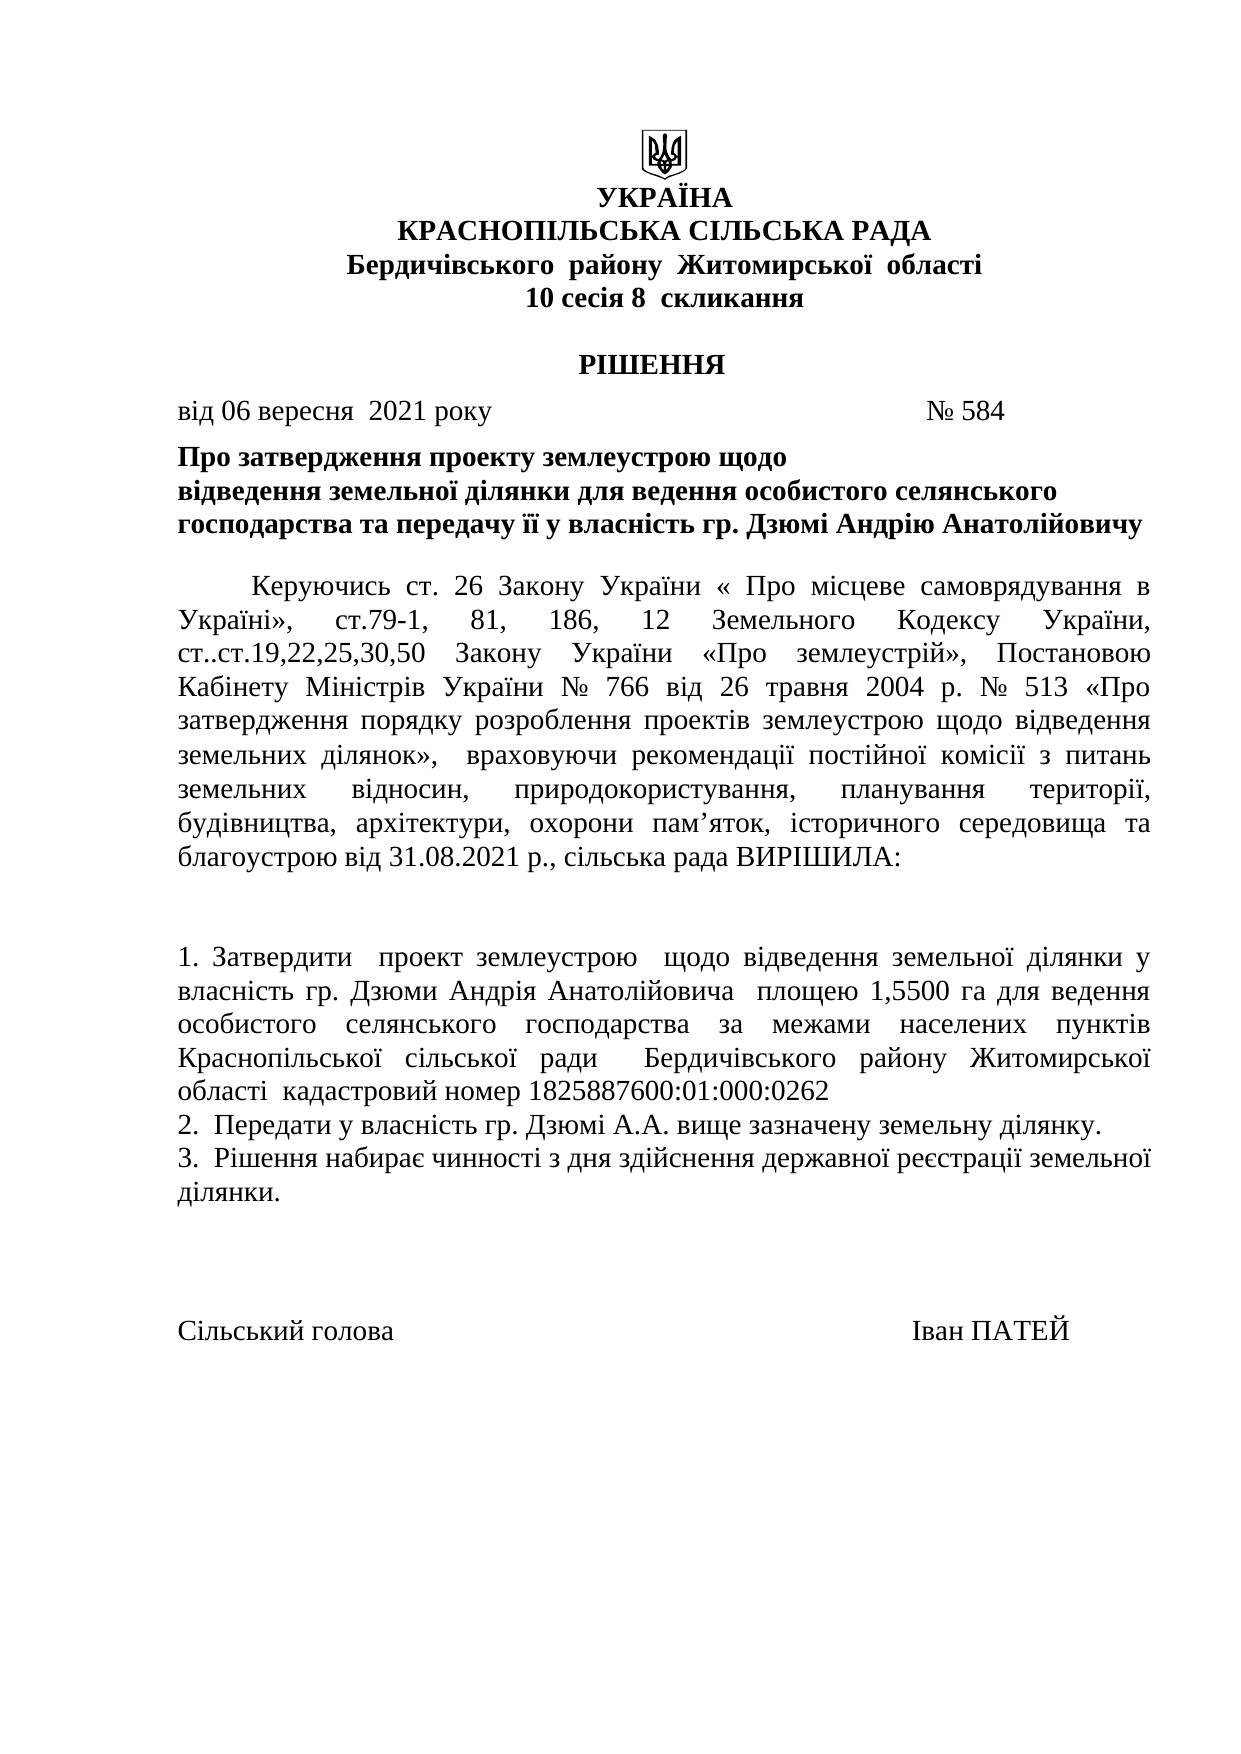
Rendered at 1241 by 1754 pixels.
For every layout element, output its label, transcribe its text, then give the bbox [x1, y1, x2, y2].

text Про затвердження проекту землеустрою щодо [177, 439, 1152, 473]
text РІШЕННЯ [177, 347, 1152, 381]
text 3. Рішення набирає чинності з дня здійснення державної реєстрації земельної ділянки. [177, 1141, 1152, 1208]
text відведення земельної ділянки для ведення особистого селянського господарства та передачу її у власність гр. Дзюмі Андрію Анатолійовичу [177, 473, 1152, 540]
text 1. Затвердити проект землеустрою щодо відведення земельної ділянки у власність гр. Дзюми Андрія Анатолійовича площею 1,5500 га для ведення особистого селянського господарства за межами населених пунктів Краснопільської сільської ради Бердичівського району Житомирської області кадастровий номер 1825887600:01:000:0262 [177, 939, 1152, 1107]
text 10 сесія 8 скликання [177, 280, 1152, 314]
text Бердичівського району Житомирської області [177, 247, 1152, 280]
text КРАСНОПІЛЬСЬКА СІЛЬСЬКА РАДА [177, 213, 1152, 247]
text 2. Передати у власність гр. Дзюмі А.А. вище зазначену земельну ділянку. [177, 1107, 1152, 1141]
text УКРАЇНА [177, 180, 1152, 213]
text Сільський голова Іван ПАТЕЙ [177, 1313, 1152, 1347]
text від 06 вересня 2021 року № 584 [177, 393, 1152, 427]
text Керуючись ст. 26 Закону України « Про місцеве самоврядування в Україні», ст.79-1, 81, 186, 12 Земельного Кодексу України, ст..ст.19,22,25,30,50 Закону України «Про землеустрій», Постановою Кабінету Міністрів України № 766 від 26 травня 2004 р. № 513 «Про затвердження порядку розроблення проектів землеустрою щодо відведення земельних ділянок», враховуючи рекомендації постійної комісії з питань земельних відносин, природокористування, планування території, будівництва, архітектури, охорони пам’яток, історичного середовища та благоустрою від 31.08.2021 р., сільська рада ВИРІШИЛА: [177, 568, 1152, 872]
